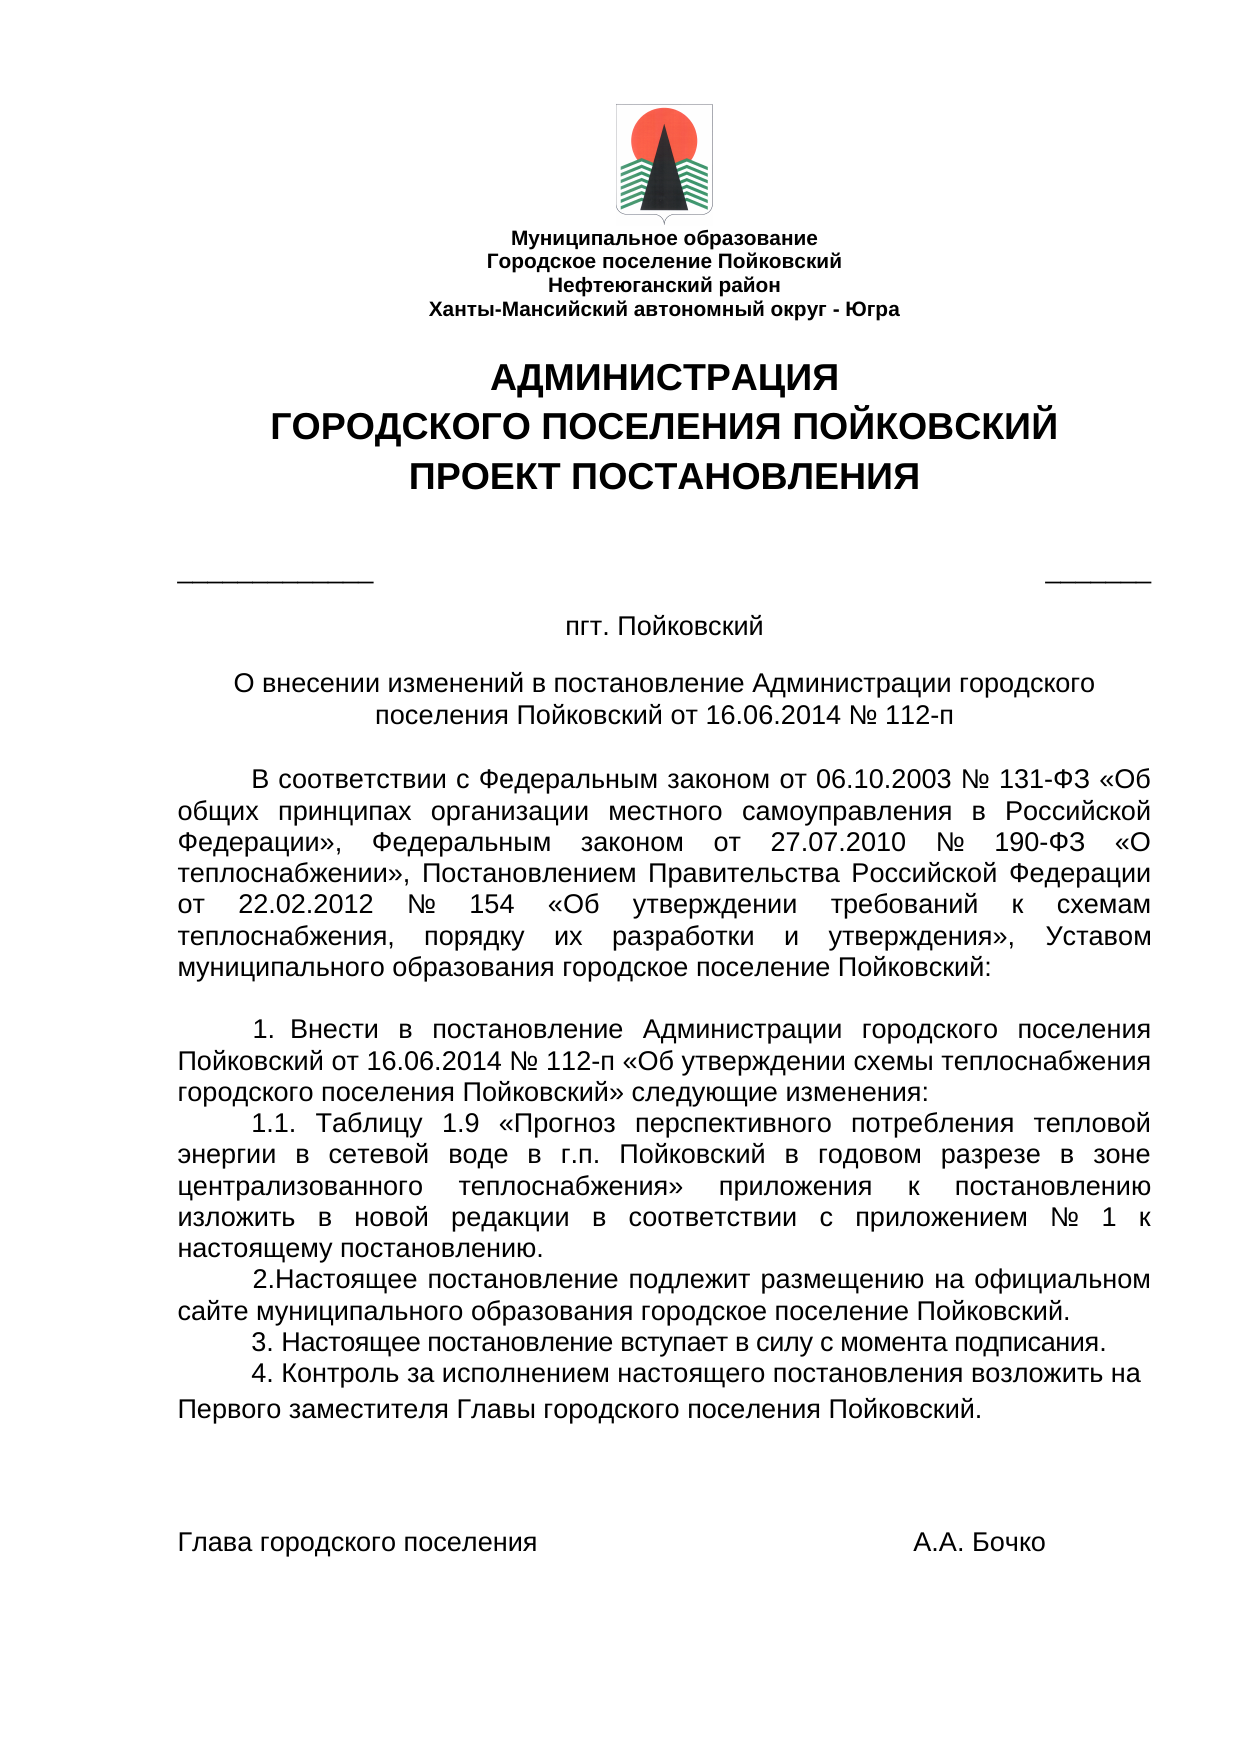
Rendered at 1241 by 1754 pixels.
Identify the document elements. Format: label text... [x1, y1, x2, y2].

text АДМИНИСТРАЦИЯ ГОРОДСКОГО ПОСЕЛЕНИЯ ПОЙКОВСКИЙ [177, 355, 1152, 448]
text Ханты-Мансийский автономный округ - Югра [177, 297, 1152, 321]
subtitle 2.Настоящее постановление подлежит размещению на официальном сайте муниципального образования городское поселение Пойковский. [177, 1263, 1152, 1326]
text 4. Контроль за исполнением настоящего постановления возложить на Первого заместителя Главы городского поселения Пойковский. [177, 1357, 1152, 1424]
subtitle 3. Настоящее постановление вступает в силу с момента подписания. [177, 1326, 1152, 1357]
title Муниципальное образование [177, 225, 1152, 249]
title Городское поселение Пойковский [177, 249, 1152, 273]
title Нефтеюганский район [177, 273, 1152, 297]
text 1.1. Таблицу 1.9 «Прогноз перспективного потребления тепловой энергии в сетевой воде в г.п. Пойковский в годовом разрезе в зоне централизованного теплоснабжения» приложения к постановлению изложить в новой редакции в соответствии с приложением № 1 к настоящему постановлению. [177, 1107, 1152, 1263]
text пгт. Пойковский [177, 610, 1152, 641]
picture [616, 103, 713, 226]
subtitle ПРОЕКТ ПОСТАНОВЛЕНИЯ [177, 454, 1152, 497]
text Глава городского поселения А.А. Бочко [177, 1526, 1152, 1557]
list Внести в постановление Администрации городского поселения Пойковский от 16.06.2014 № 112-п «Об утверждении схемы теплоснабжения городского поселения Пойковский» следующие изменения: [177, 1013, 1152, 1107]
text В соответствии с Федеральным законом от 06.10.2003 № 131-ФЗ «Об общих принципах организации местного самоуправления в Российской Федерации», Федеральным законом от 27.07.2010 № 190-ФЗ «О теплоснабжении», Постановлением Правительства Российской Федерации от 22.02.2012 № 154 «Об утверждении требований к схемам теплоснабжения, порядку их разработки и утверждения», Уставом муниципального образования городское поселение Пойковский: [177, 763, 1152, 982]
text _____________ _______ [177, 553, 1152, 584]
text О внесении изменений в постановление Администрации городского поселения Пойковский от 16.06.2014 № 112-п [177, 667, 1152, 730]
